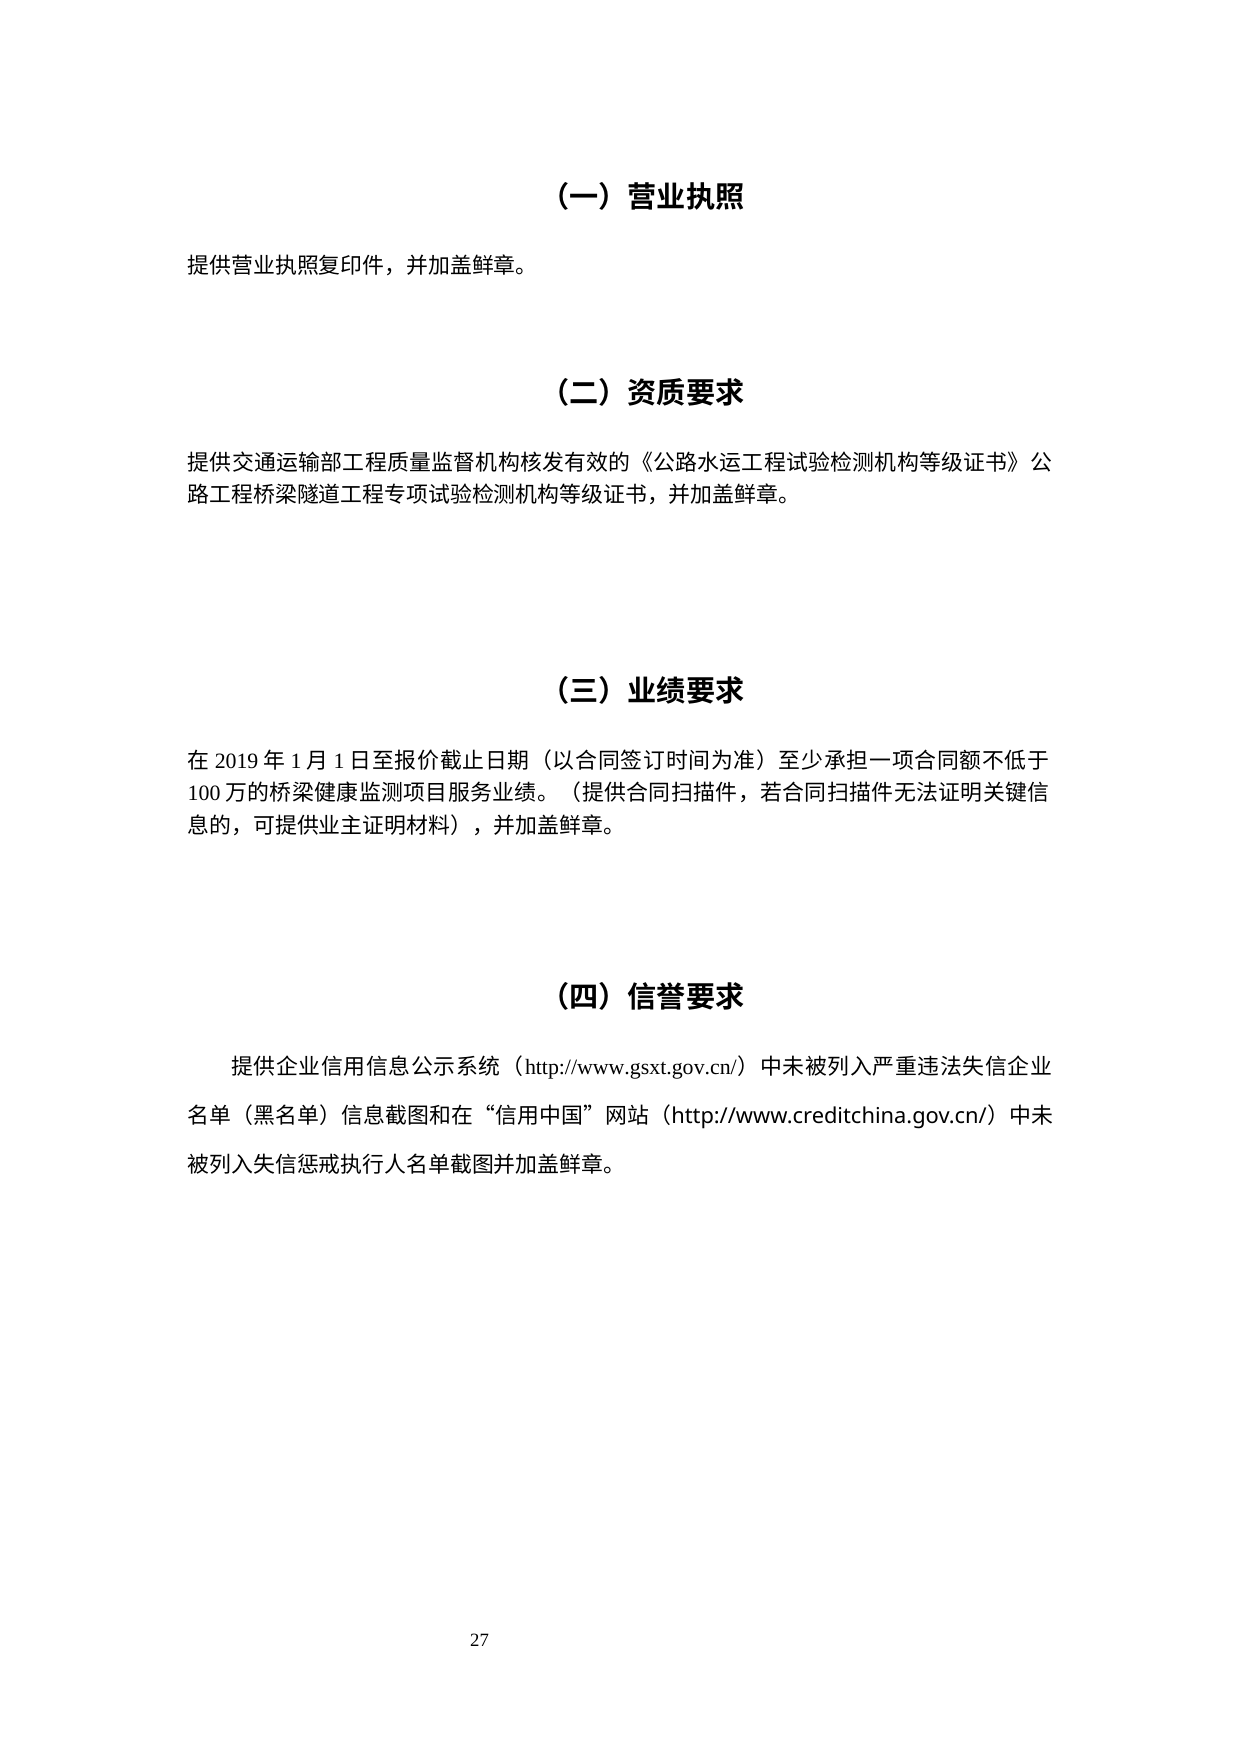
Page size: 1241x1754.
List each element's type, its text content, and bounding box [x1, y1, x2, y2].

subtitle 资质要求 [187, 358, 1053, 423]
text 提供交通运输部工程质量监督机构核发有效的《公路水运工程试验检测机构等级证书》公路工程桥梁隧道工程专项试验检测机构等级证书，并加盖鲜章。 [187, 444, 1053, 509]
subtitle 业绩要求 [187, 656, 1053, 721]
text 在2019年1月1日至报价截止日期（以合同签订时间为准）至少承担一项合同额不低于100万的桥梁健康监测项目服务业绩。（提供合同扫描件，若合同扫描件无法证明关键信息的，可提供业主证明材料），并加盖鲜章。 [187, 742, 1053, 840]
text 提供企业信用信息公示系统（http://www.gsxt.gov.cn/）中未被列入严重违法失信企业名单（黑名单）信息截图和在“信用中国”网站（http://www.creditchina.gov.cn/）中未被列入失信惩戒执行人名单截图并加盖鲜章。 [187, 1049, 1053, 1179]
text 提供营业执照复印件，并加盖鲜章。 [187, 248, 1053, 281]
subtitle 信誉要求 [187, 962, 1053, 1027]
subtitle 营业执照 [187, 162, 1053, 227]
